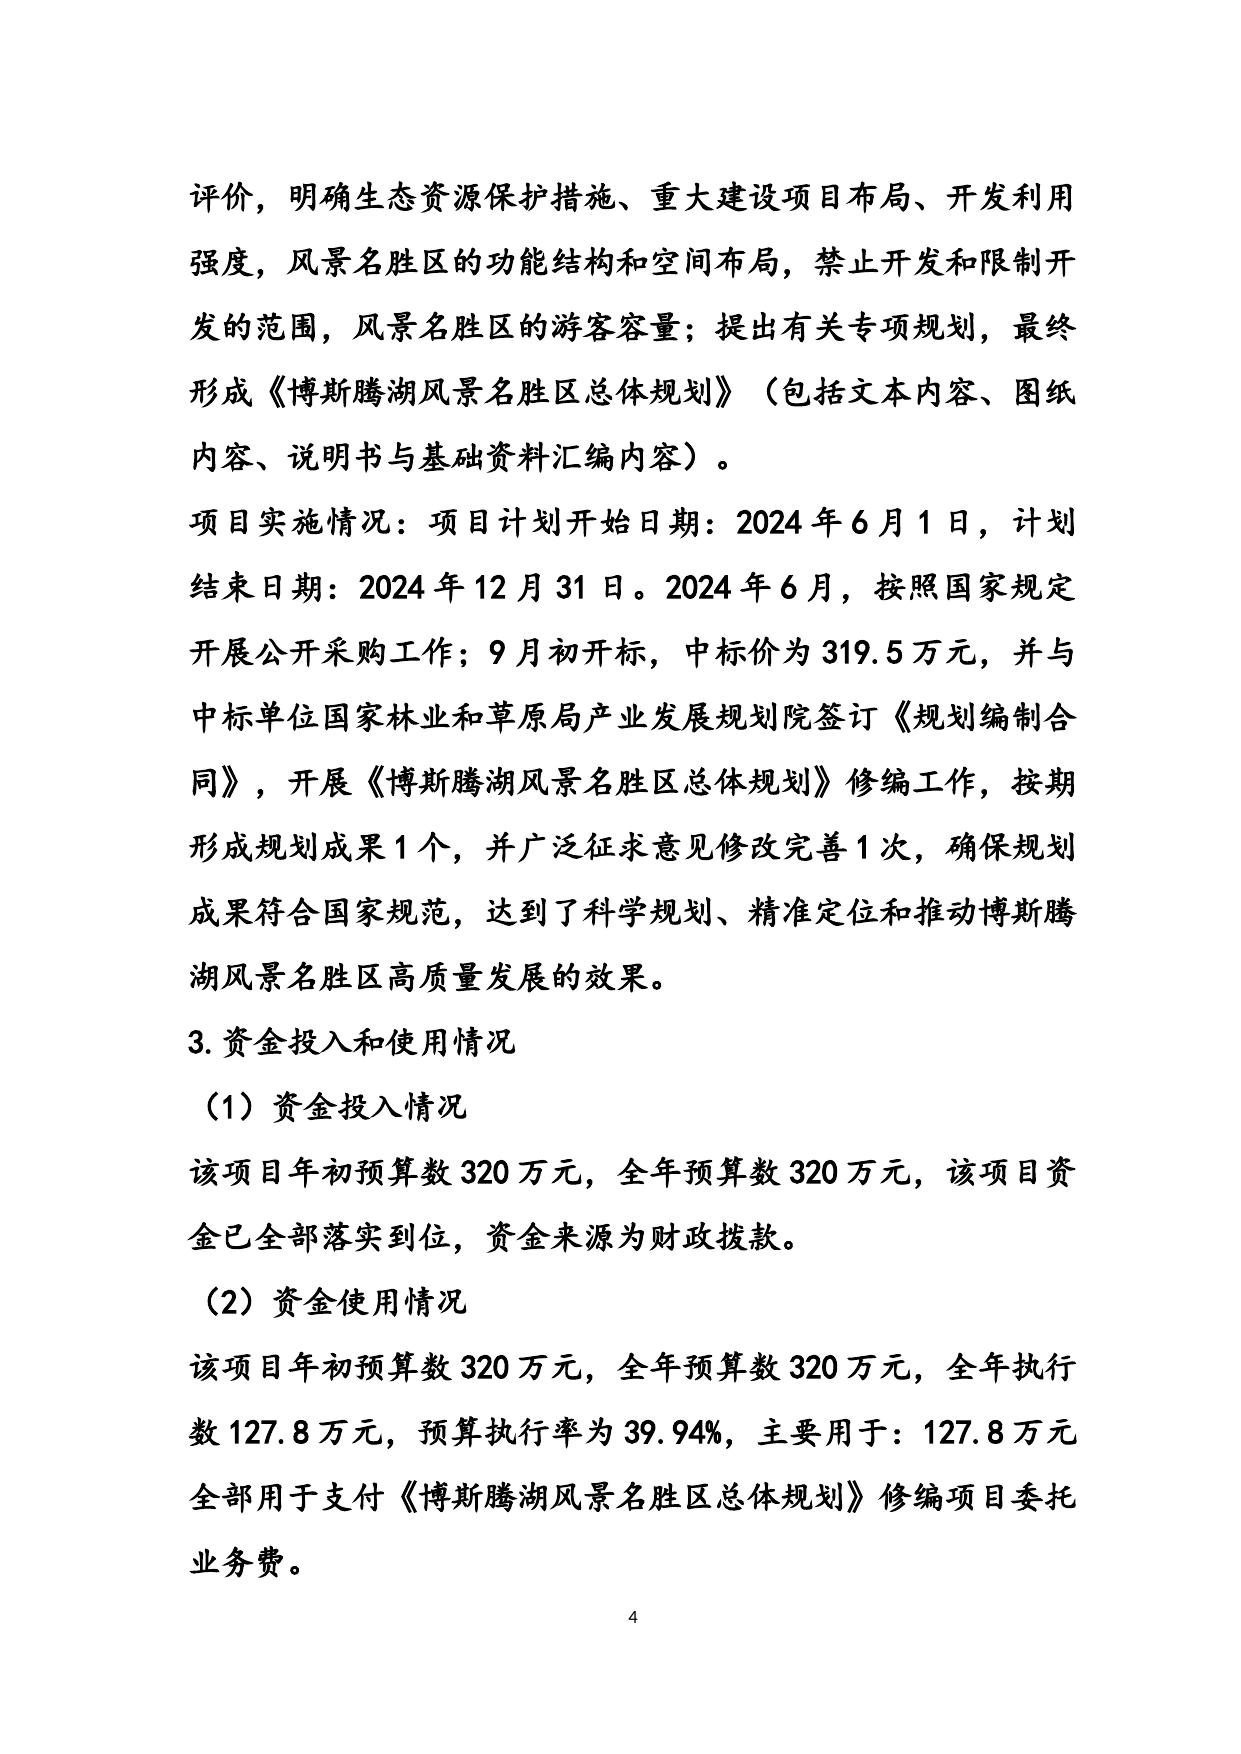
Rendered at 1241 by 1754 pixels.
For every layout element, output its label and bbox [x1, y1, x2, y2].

text [187, 162, 1078, 1592]
